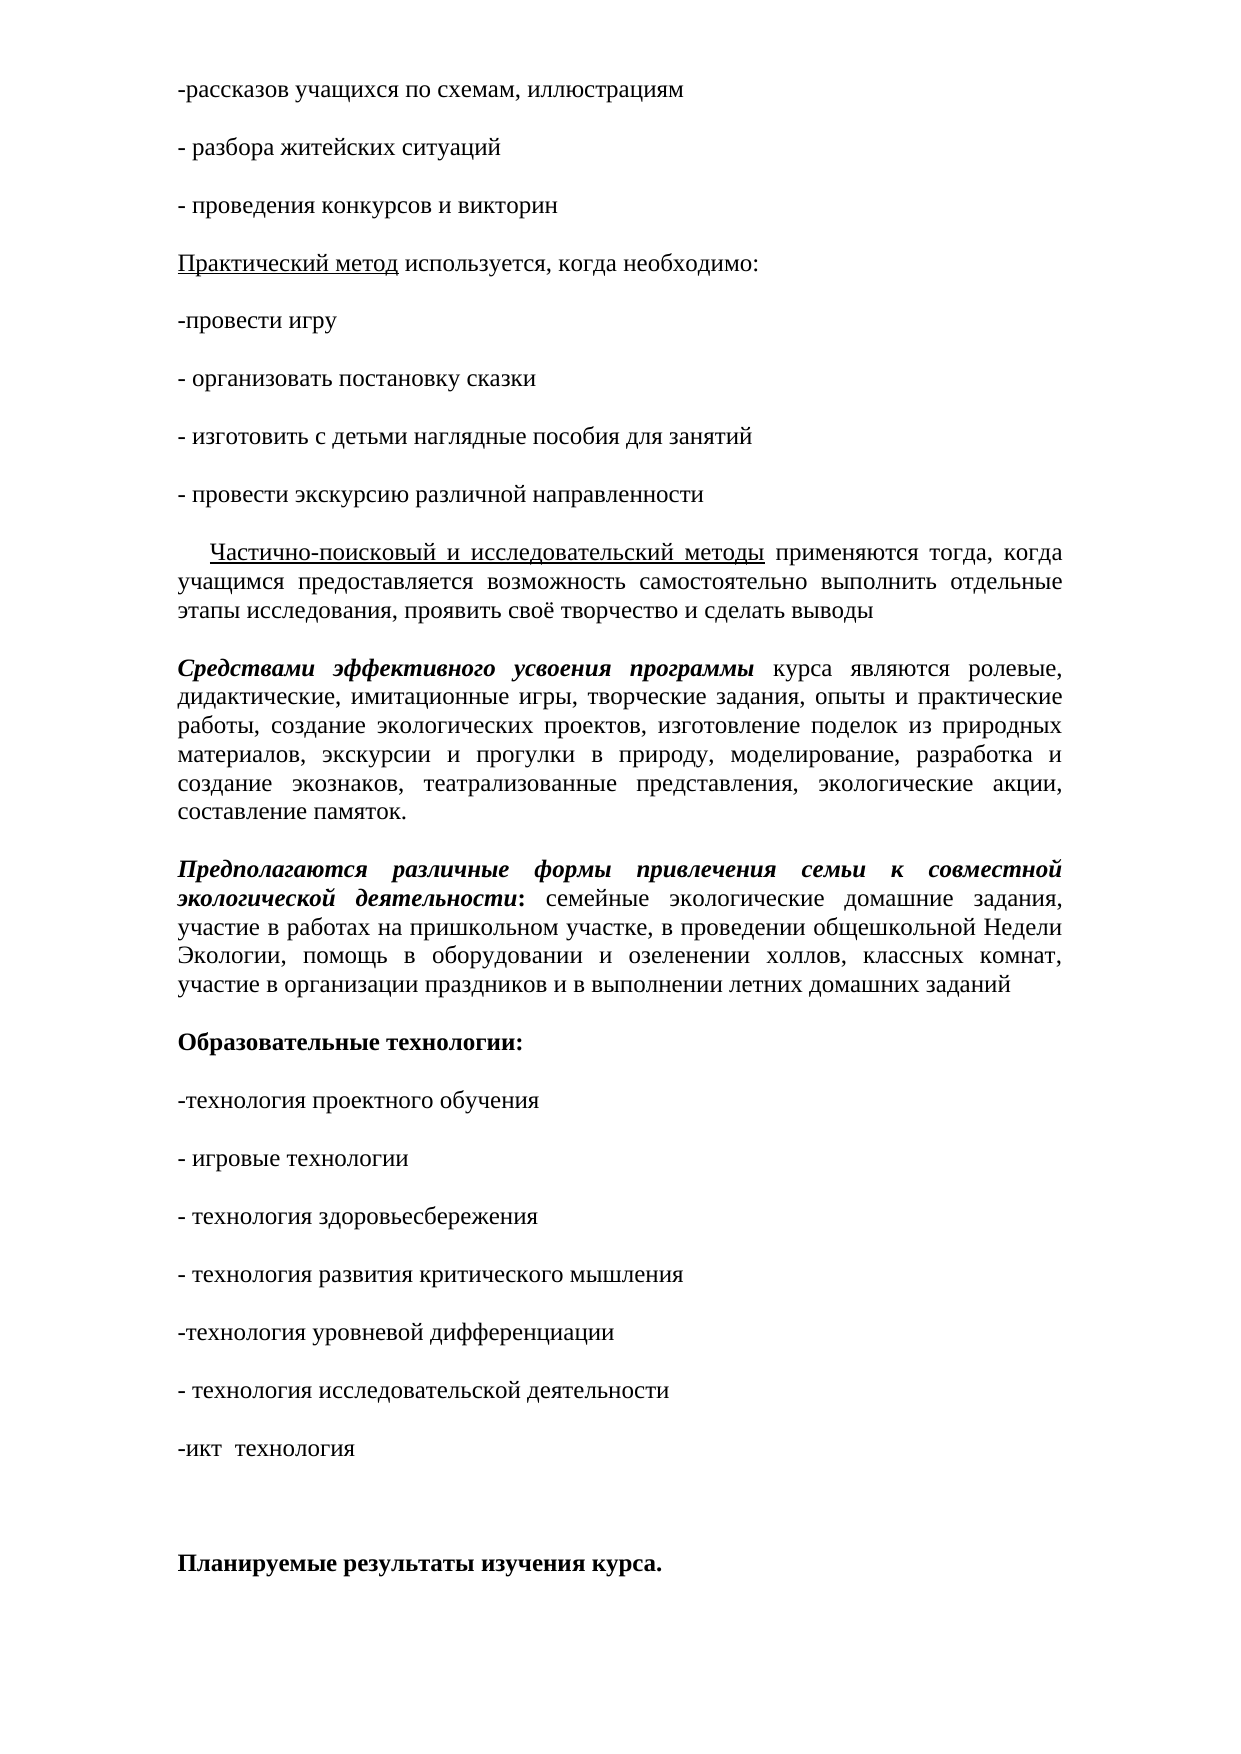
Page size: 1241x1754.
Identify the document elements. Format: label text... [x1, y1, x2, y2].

text Частично-поисковый и исследовательский методы применяются тогда, когда учащимся предоставляется возможность самостоятельно выполнить отдельные этапы исследования, проявить своё творчество и сделать выводы [177, 537, 1063, 623]
text -технология проектного обучения [177, 1085, 1063, 1114]
text - изготовить с детьми наглядные пособия для занятий [177, 421, 1063, 450]
text Практический метод используется, когда необходимо: [177, 248, 1063, 276]
text - организовать постановку сказки [177, 363, 1063, 392]
text - технология развития критического мышления [177, 1259, 1063, 1288]
text - технология здоровьесбережения [177, 1201, 1063, 1230]
text -икт технология [177, 1433, 1063, 1461]
text -рассказов учащихся по схемам, иллюстрациям [177, 74, 1063, 103]
text -провести игру [177, 306, 1063, 334]
text -технология уровневой дифференциации [177, 1317, 1063, 1346]
text - разбора житейских ситуаций [177, 132, 1063, 161]
text - игровые технологии [177, 1143, 1063, 1172]
text - провести экскурсию различной направленности [177, 479, 1063, 508]
text - технология исследовательской деятельности [177, 1375, 1063, 1403]
text Предполагаются различные формы привлечения семьи к совместной экологической деятельности: семейные экологические домашние задания, участие в работах на пришкольном участке, в проведении общешкольной Недели Экологии, помощь в оборудовании и озеленении холлов, классных комнат, участие в организации праздников и в выполнении летних домашних заданий [177, 854, 1063, 998]
text Средствами эффективного усвоения программы курса являются ролевые, дидактические, имитационные игры, творческие задания, опыты и практические работы, создание экологических проектов, изготовление поделок из природных материалов, экскурсии и прогулки в природу, моделирование, разработка и создание экознаков, театрализованные представления, экологические акции, составление памяток. [177, 653, 1063, 825]
text Планируемые результаты изучения курса. [177, 1548, 1063, 1577]
text Образовательные технологии: [177, 1027, 1063, 1056]
text - проведения конкурсов и викторин [177, 190, 1063, 218]
